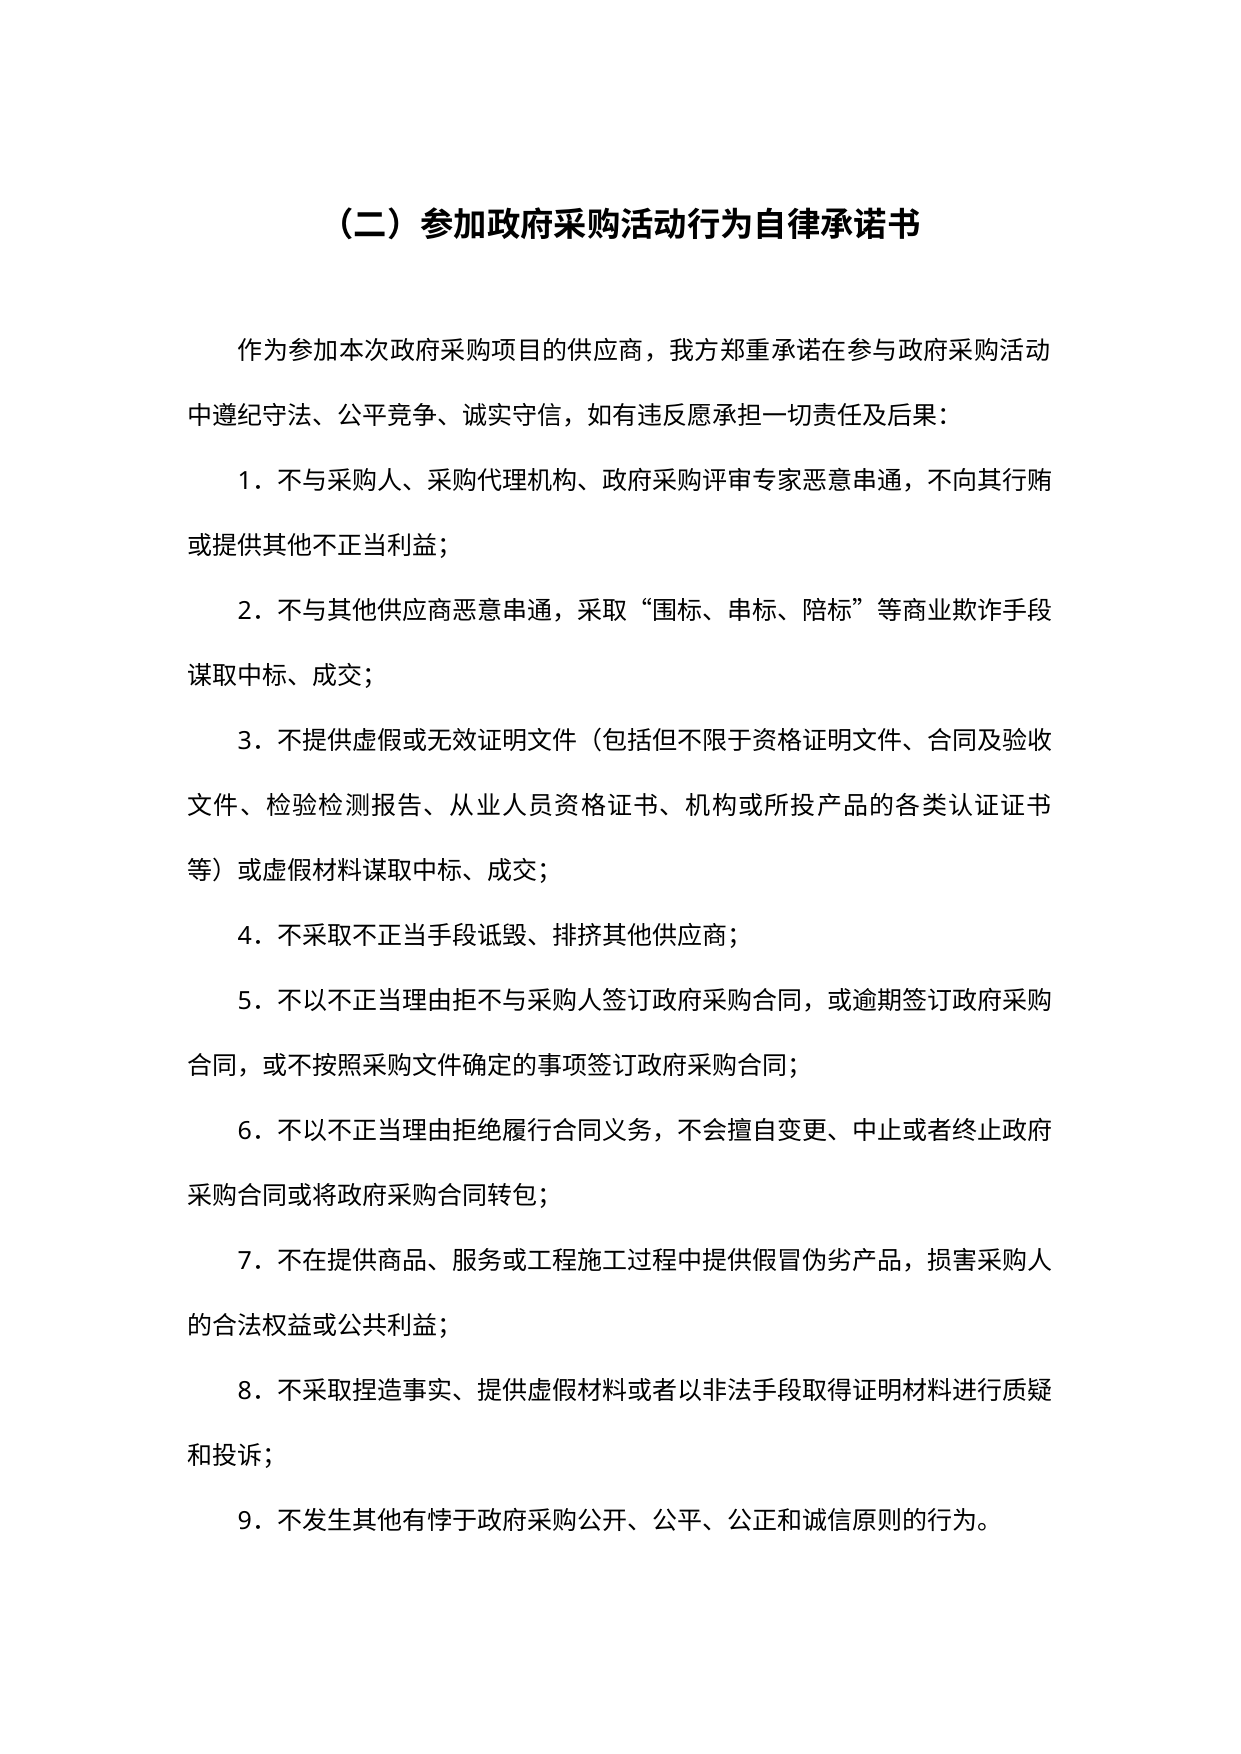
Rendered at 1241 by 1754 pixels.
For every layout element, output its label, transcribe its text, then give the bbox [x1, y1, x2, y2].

text 2．不与其他供应商恶意串通，采取“围标、串标、陪标”等商业欺诈手段谋取中标、成交； [187, 576, 1053, 706]
text （二）参加政府采购活动行为自律承诺书 [187, 189, 1053, 254]
text 4．不采取不正当手段诋毁、排挤其他供应商； [187, 901, 1053, 966]
text 5．不以不正当理由拒不与采购人签订政府采购合同，或逾期签订政府采购合同，或不按照采购文件确定的事项签订政府采购合同； [187, 966, 1053, 1096]
text 7．不在提供商品、服务或工程施工过程中提供假冒伪劣产品，损害采购人的合法权益或公共利益； [187, 1226, 1053, 1356]
text 6．不以不正当理由拒绝履行合同义务，不会擅自变更、中止或者终止政府采购合同或将政府采购合同转包； [187, 1096, 1053, 1226]
text 9．不发生其他有悖于政府采购公开、公平、公正和诚信原则的行为。 [187, 1486, 1053, 1551]
text 8．不采取捏造事实、提供虚假材料或者以非法手段取得证明材料进行质疑和投诉； [187, 1356, 1053, 1486]
text 1．不与采购人、采购代理机构、政府采购评审专家恶意串通，不向其行贿或提供其他不正当利益； [187, 446, 1053, 576]
text 3．不提供虚假或无效证明文件（包括但不限于资格证明文件、合同及验收文件、检验检测报告、从业人员资格证书、机构或所投产品的各类认证证书等）或虚假材料谋取中标、成交； [187, 706, 1053, 901]
text 作为参加本次政府采购项目的供应商，我方郑重承诺在参与政府采购活动中遵纪守法、公平竞争、诚实守信，如有违反愿承担一切责任及后果： [187, 316, 1053, 446]
